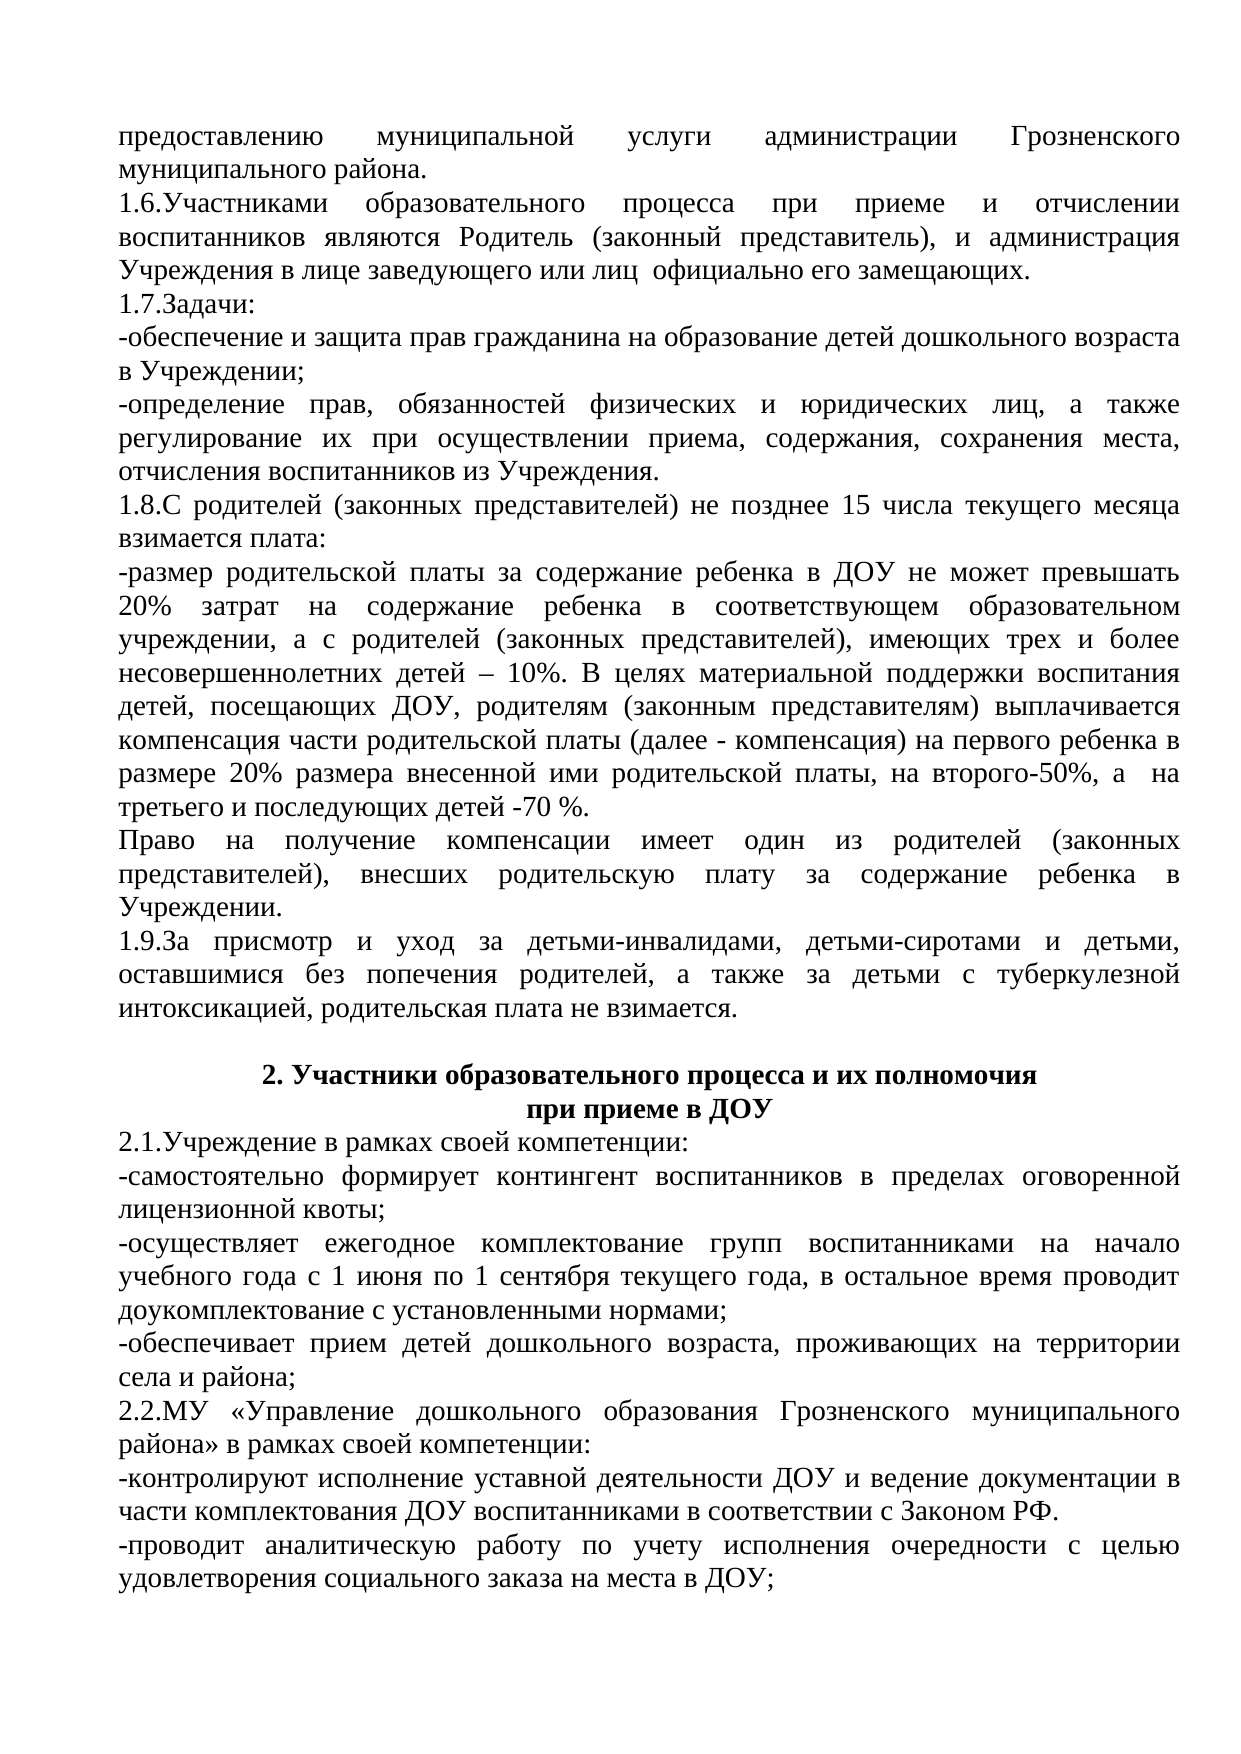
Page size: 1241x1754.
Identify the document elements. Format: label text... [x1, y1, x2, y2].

text -осуществляет ежегодное комплектование групп воспитанниками на начало учебного года с 1 июня по 1 сентября текущего года, в остальное время проводит доукомплектование с установленными нормами; [118, 1225, 1181, 1326]
text 1.8.С родителей (законных представителей) не позднее 15 числа текущего месяца взимается плата: [118, 487, 1181, 554]
text -обеспечивает прием детей дошкольного возраста, проживающих на территории села и района; [118, 1326, 1181, 1393]
text 1.7.Задачи: [118, 286, 1181, 319]
text 1.6.Участниками образовательного процесса при приеме и отчислении воспитанников являются Родитель (законный представитель), и администрация Учреждения в лице заведующего или лиц официально его замещающих. [118, 185, 1181, 286]
text Право на получение компенсации имеет один из родителей (законных представителей), внесших родительскую плату за содержание ребенка в Учреждении. [118, 822, 1181, 923]
text -определение прав, обязанностей физических и юридических лиц, а также регулирование их при осуществлении приема, содержания, сохранения места, отчисления воспитанников из Учреждения. [118, 386, 1181, 487]
text -обеспечение и защита прав гражданина на образование детей дошкольного возраста в Учреждении; [118, 319, 1181, 386]
text -самостоятельно формирует контингент воспитанников в пределах оговоренной лицензионной квоты; [118, 1158, 1181, 1225]
text 2.1.Учреждение в рамках своей компетенции: [118, 1124, 1181, 1158]
text 1.9.За присмотр и уход за детьми-инвалидами, детьми-сиротами и детьми, оставшимися без попечения родителей, а также за детьми с туберкулезной интоксикацией, родительская плата не взимается. [118, 923, 1181, 1024]
text 2.2.МУ «Управление дошкольного образования Грозненского муниципального района» в рамках своей компетенции: [118, 1393, 1181, 1460]
text при приеме в ДОУ [118, 1091, 1181, 1124]
text предоставлению муниципальной услуги администрации Грозненского муниципального района. [118, 118, 1181, 185]
text 2. Участники образовательного процесса и их полномочия [118, 1057, 1181, 1091]
text -проводит аналитическую работу по учету исполнения очередности с целью удовлетворения социального заказа на места в ДОУ; [118, 1527, 1181, 1594]
text -контролируют исполнение уставной деятельности ДОУ и ведение документации в части комплектования ДОУ воспитанниками в соответствии с Законом РФ. [118, 1460, 1181, 1527]
text -размер родительской платы за содержание ребенка в ДОУ не может превышать 20% затрат на содержание ребенка в соответствующем образовательном учреждении, а с родителей (законных представителей), имеющих трех и более несовершеннолетних детей – 10%. В целях материальной поддержки воспитания детей, посещающих ДОУ, родителям (законным представителям) выплачивается компенсация части родительской платы (далее - компенсация) на первого ребенка в размере 20% размера внесенной ими родительской платы, на второго-50%, а на третьего и последующих детей -70 %. [118, 554, 1181, 822]
